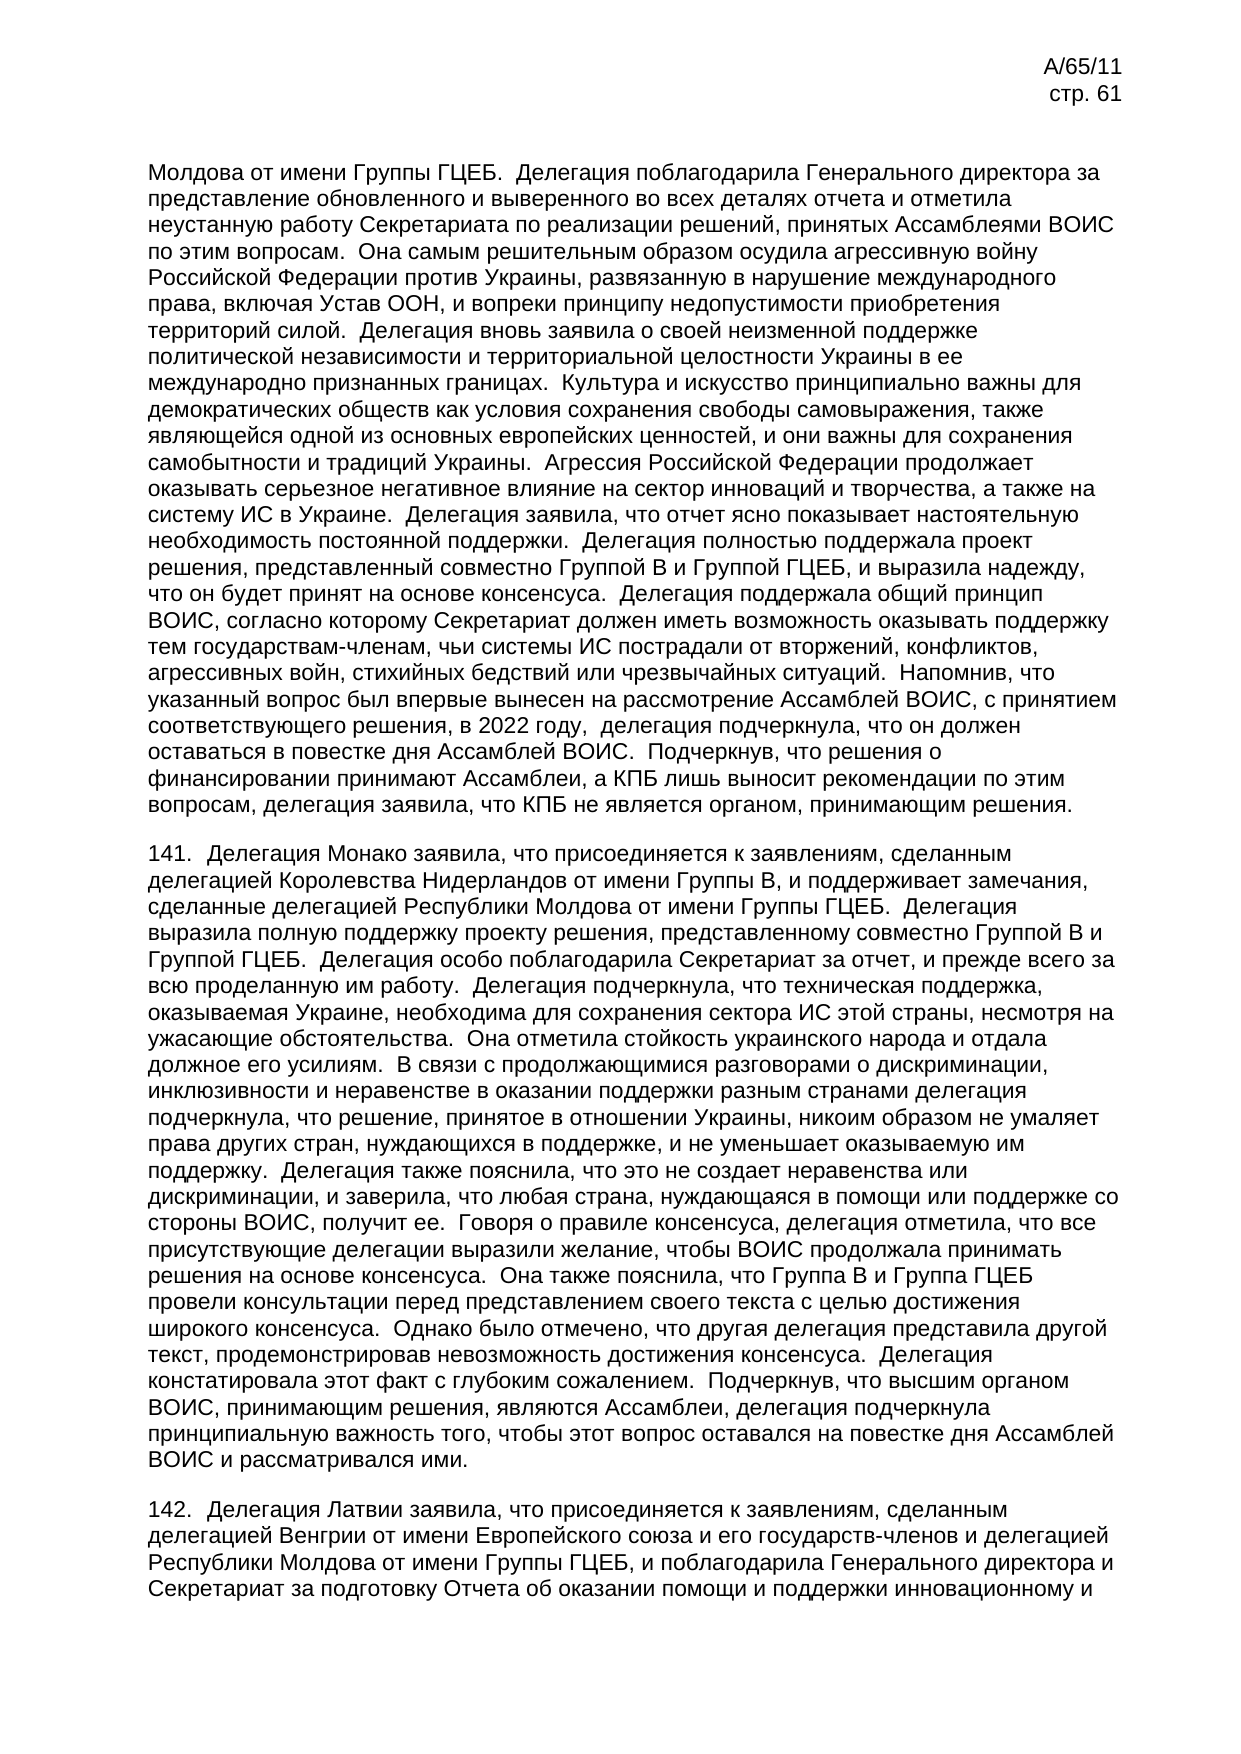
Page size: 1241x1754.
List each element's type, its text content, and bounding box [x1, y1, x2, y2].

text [148, 158, 1122, 817]
text Делегация Монако заявила, что присоединяется к заявлениям, сделанным делегацией Королевства Нидерландов от имени Группы B, и поддерживает замечания, сделанные делегацией Республики Молдова от имени Группы ГЦЕБ. Делегация выразила полную поддержку проекту решения, представленному совместно Группой B и Группой ГЦЕБ. Делегация особо поблагодарила Секретариат за отчет, и прежде всего за всю проделанную им работу. Делегация подчеркнула, что техническая поддержка, оказываемая Украине, необходима для сохранения сектора ИС этой страны, несмотря на ужасающие обстоятельства. Она отметила стойкость украинского народа и отдала должное его усилиям. В связи с продолжающимися разговорами о дискриминации, инклюзивности и неравенстве в оказании поддержки разным странами делегация подчеркнула, что решение, принятое в отношении Украины, никоим образом не умаляет права других стран, нуждающихся в поддержке, и не уменьшает оказываемую им поддержку. Делегация также пояснила, что это не создает неравенства или дискриминации, и заверила, что любая страна, нуждающаяся в помощи или поддержке со стороны ВОИС, получит ее. Говоря о правиле консенсуса, делегация отметила, что все присутствующие делегации выразили желание, чтобы ВОИС продолжала принимать решения на основе консенсуса. Она также пояснила, что Группа B и Группа ГЦЕБ провели консультации перед представлением своего текста с целью достижения широкого консенсуса. Однако было отмечено, что другая делегация представила другой текст, продемонстрировав невозможность достижения консенсуса. Делегация констатировала этот факт с глубоким сожалением. Подчеркнув, что высшим органом ВОИС, принимающим решения, являются Ассамблеи, делегация подчеркнула принципиальную важность того, чтобы этот вопрос оставался на повестке дня Ассамблей ВОИС и рассматривался ими. [148, 840, 1122, 1473]
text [148, 1496, 1122, 1601]
